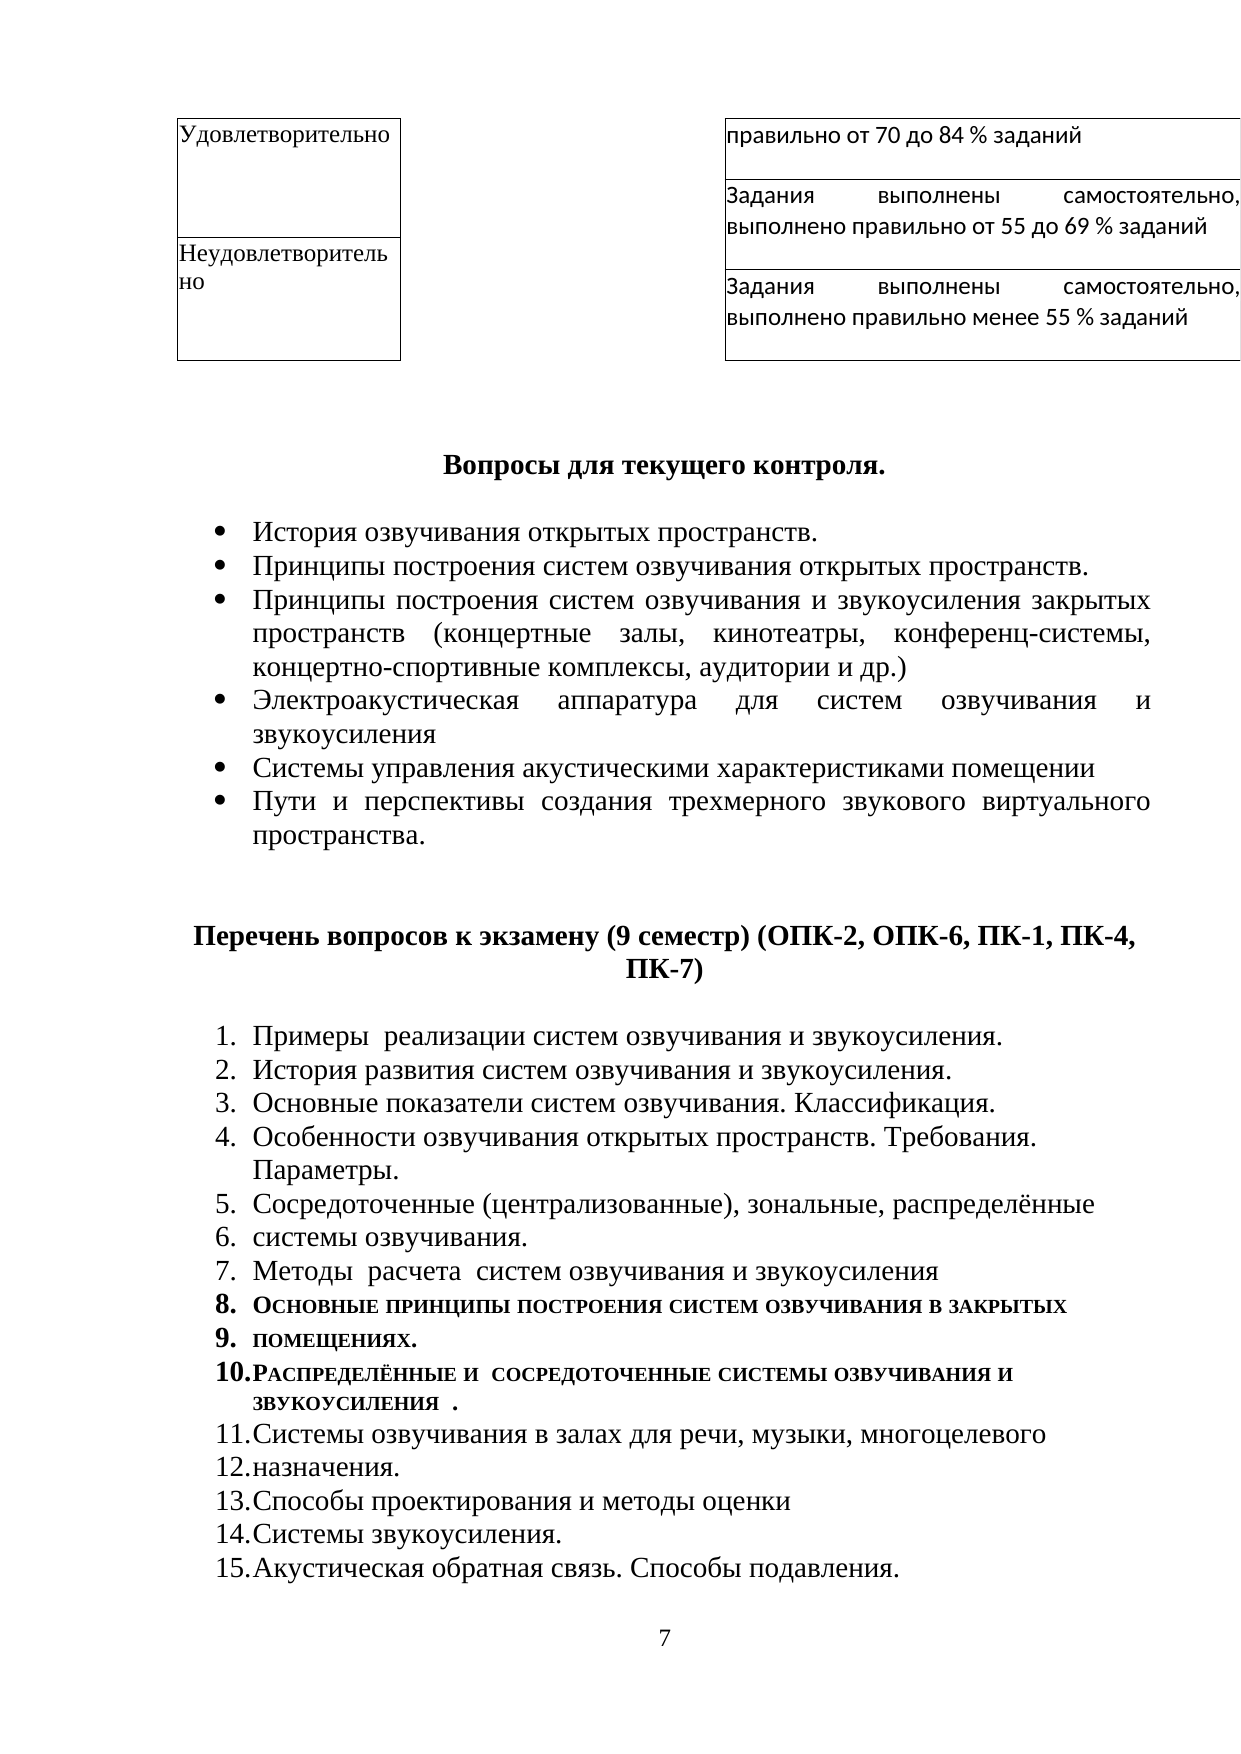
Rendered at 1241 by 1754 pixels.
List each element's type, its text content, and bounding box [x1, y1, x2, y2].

list Примеры реализации систем озвучивания и звукоусиления. [215, 1018, 1152, 1052]
list Способы проектирования и методы оценки [215, 1483, 1152, 1517]
list Принципы построения систем озвучивания и звукоусиления закрытых пространств (концертные залы, кинотеатры, конференц-системы, концертно-спортивные комплексы, аудитории и др.) [215, 582, 1152, 682]
list Пути и перспективы создания трехмерного звукового виртуального пространства. [215, 783, 1152, 851]
text Перечень вопросов к экзамену (9 семестр) (ОПК-2, ОПК-6, ПК-1, ПК-4, ПК-7) [177, 918, 1152, 985]
list Методы расчета систем озвучивания и звукоусиления [215, 1253, 1152, 1287]
list Системы озвучивания в залах для речи, музыки, многоцелевого [215, 1416, 1152, 1449]
list Особенности озвучивания открытых пространств. Требования. Параметры. [215, 1119, 1152, 1186]
list Системы звукоусиления. [215, 1517, 1152, 1550]
list помещениях. [215, 1320, 1152, 1354]
list История развития систем озвучивания и звукоусиления. [215, 1052, 1152, 1085]
table_cell Неудовлетворительно [178, 238, 400, 360]
list Системы управления акустическими характеристиками помещении [215, 750, 1152, 783]
list системы озвучивания. [215, 1219, 1152, 1253]
text Вопросы для текущего контроля. [177, 447, 1152, 481]
table_cell Задания выполнены самостоятельно, выполнено правильно от 55 до 69 % заданий [726, 210, 1240, 269]
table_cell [726, 119, 1240, 178]
list Распределённые и сосредоточенные системы озвучивания и звукоусиления . [215, 1354, 1152, 1416]
list Акустическая обратная связь. Способы подавления. [215, 1550, 1152, 1584]
list Электроакустическая аппаратура для систем озвучивания и звукоусиления [215, 682, 1152, 750]
list назначения. [215, 1449, 1152, 1483]
list История озвучивания открытых пространств. [215, 514, 1152, 548]
list Сосредоточенные (централизованные), зональные, распределённые [215, 1186, 1152, 1219]
list Основные показатели систем озвучивания. Классификация. [215, 1085, 1152, 1119]
table_cell Задания выполнены самостоятельно, выполнено правильно менее 55 % заданий [726, 301, 1240, 360]
table_cell Удовлетворительно [178, 119, 400, 237]
list Принципы построения систем озвучивания открытых пространств. [215, 548, 1152, 582]
list Основные принципы построения систем озвучивания в закрытых [215, 1287, 1152, 1320]
